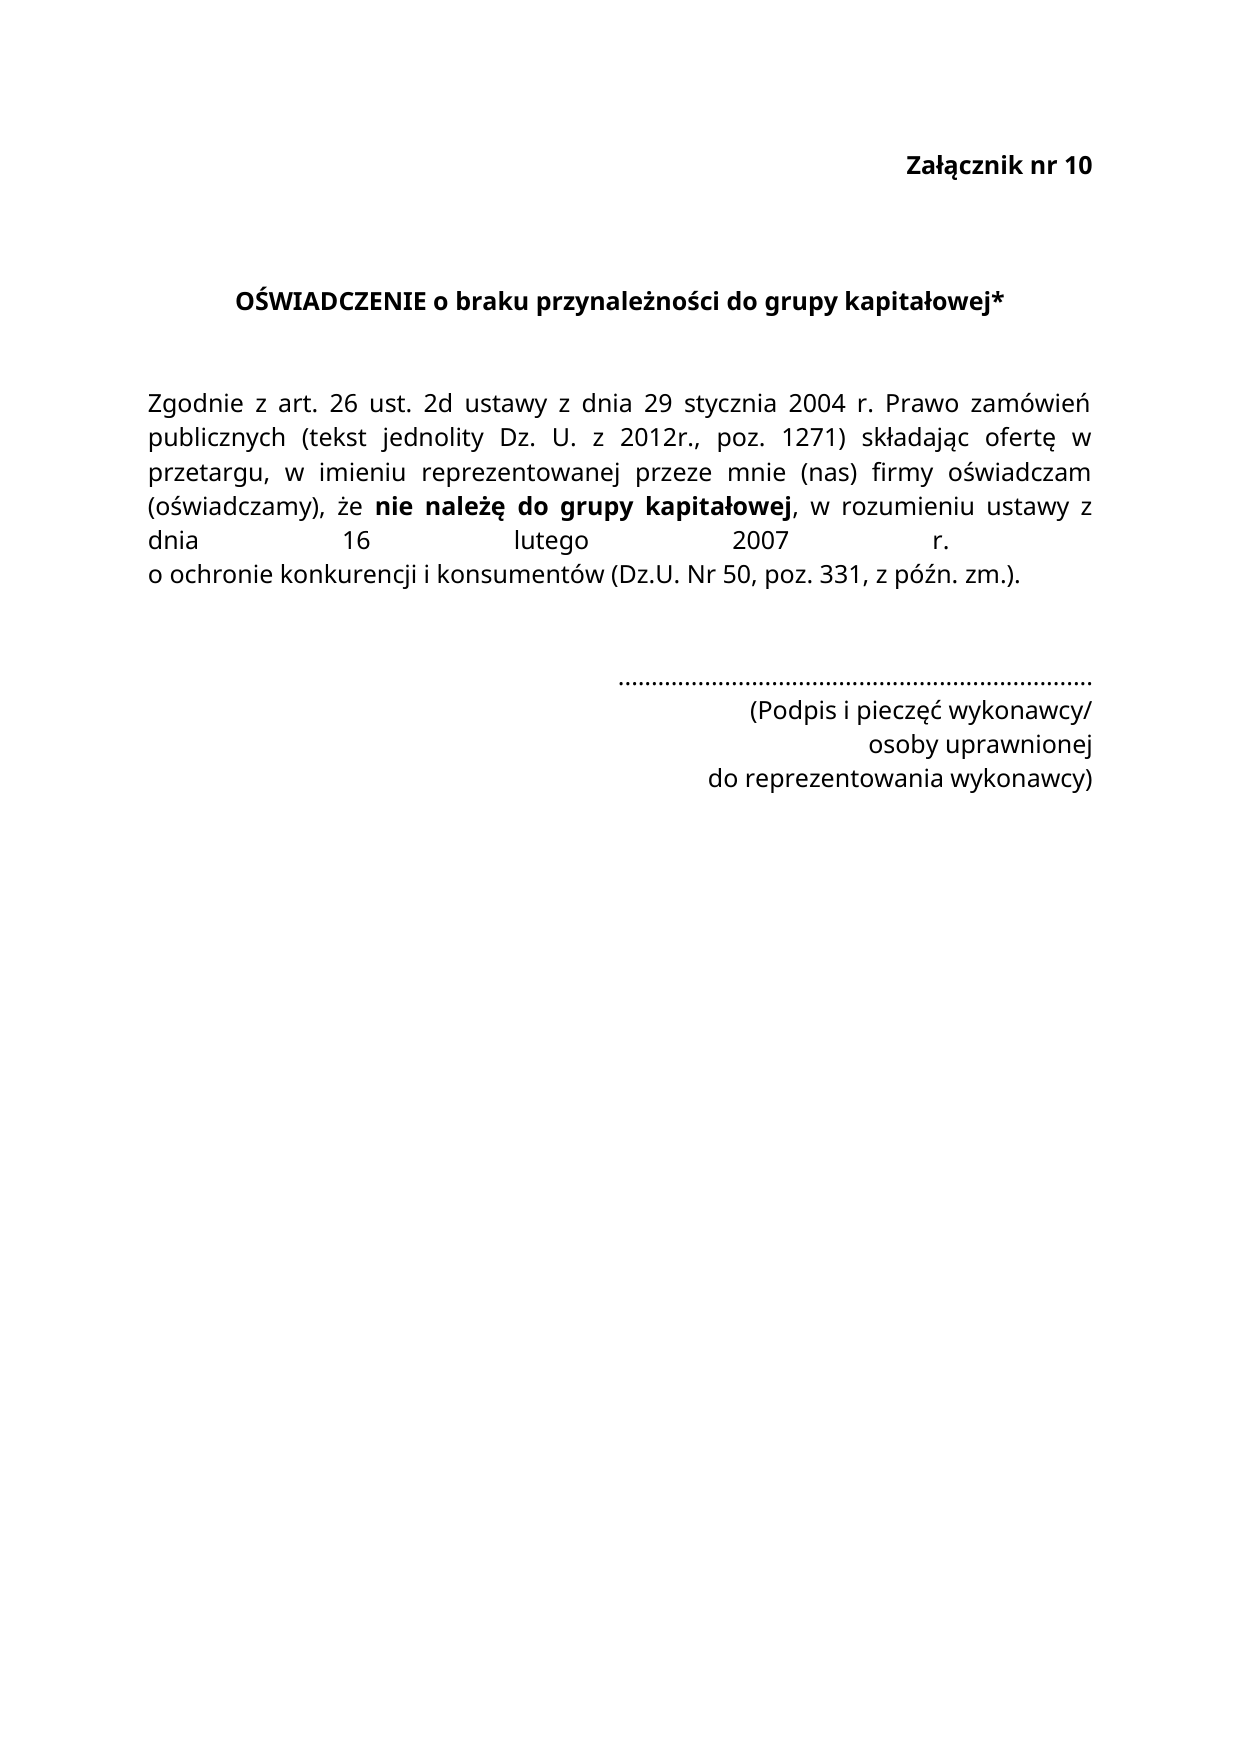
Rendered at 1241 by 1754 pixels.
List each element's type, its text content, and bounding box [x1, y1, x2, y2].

text OŚWIADCZENIE o braku przynależności do grupy kapitałowej* [148, 284, 1093, 318]
text Zgodnie z art. 26 ust. 2d ustawy z dnia 29 stycznia 2004 r. Prawo zamówień publicznych (tekst jednolity Dz. U. z 2012r., poz. 1271) składając ofertę w przetargu, w imieniu reprezentowanej przeze mnie (nas) firmy oświadczam (oświadczamy), że nie należę do grupy kapitałowej, w rozumieniu ustawy z dnia 16 lutego 2007 r. o ochronie konkurencji i konsumentów (Dz.U. Nr 50, poz. 331, z późn. zm.). [148, 386, 1093, 590]
text Załącznik nr 10 [148, 148, 1093, 182]
text (Podpis i pieczęć wykonawcy/ [148, 693, 1093, 727]
text do reprezentowania wykonawcy) [148, 761, 1093, 795]
text ..……............................................................... [148, 658, 1093, 693]
text osoby uprawnionej [148, 727, 1093, 761]
